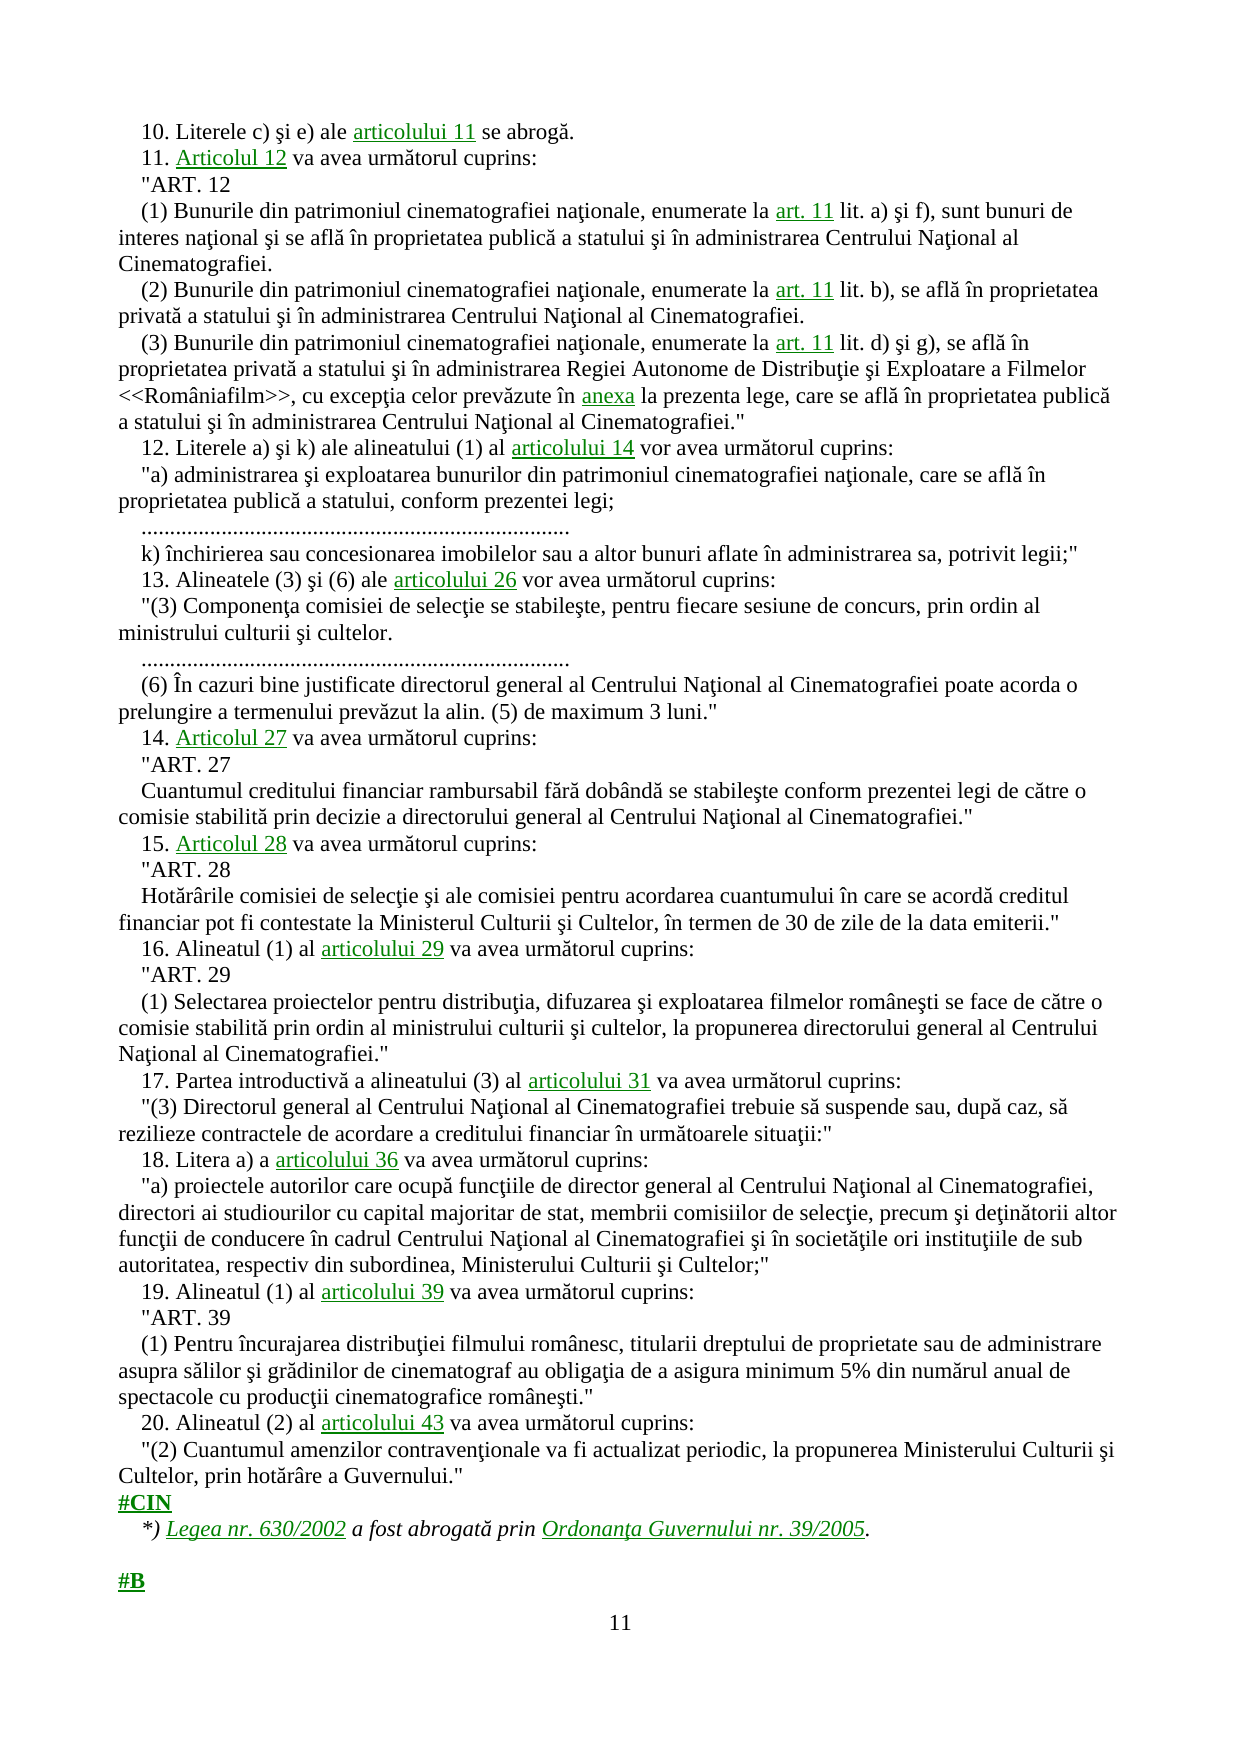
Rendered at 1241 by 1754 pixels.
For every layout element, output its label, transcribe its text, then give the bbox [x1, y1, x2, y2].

text 12. Literele a) şi k) ale alineatului (1) al articolului 14 vor avea următorul cuprins: [118, 434, 1122, 461]
text "ART. 27 [118, 751, 1122, 777]
text 19. Alineatul (1) al articolului 39 va avea următorul cuprins: [118, 1278, 1122, 1304]
text 20. Alineatul (2) al articolului 43 va avea următorul cuprins: [118, 1409, 1122, 1436]
text "(2) Cuantumul amenzilor contravenţionale va fi actualizat periodic, la propunerea Ministerului Culturii şi Cultelor, prin hotărâre a Guvernului." [118, 1436, 1122, 1488]
text #CIN [118, 1488, 1122, 1515]
text (1) Pentru încurajarea distribuţiei filmului românesc, titularii dreptului de proprietate sau de administrare asupra sălilor şi grădinilor de cinematograf au obligaţia de a asigura minimum 5% din numărul anual de spectacole cu producţii cinematografice româneşti." [118, 1330, 1122, 1409]
text 18. Litera a) a articolului 36 va avea următorul cuprins: [118, 1146, 1122, 1172]
text "a) proiectele autorilor care ocupă funcţiile de director general al Centrului Naţional al Cinematografiei, directori ai studiourilor cu capital majoritar de stat, membrii comisiilor de selecţie, precum şi deţinătorii altor funcţii de conducere în cadrul Centrului Naţional al Cinematografiei şi în societăţile ori instituţiile de sub autoritatea, respectiv din subordinea, Ministerului Culturii şi Cultelor;" [118, 1172, 1122, 1278]
text "ART. 29 [118, 961, 1122, 988]
text (1) Selectarea proiectelor pentru distribuţia, difuzarea şi exploatarea filmelor româneşti se face de către o comisie stabilită prin ordin al ministrului culturii şi cultelor, la propunerea directorului general al Centrului Naţional al Cinematografiei." [118, 988, 1122, 1067]
text 16. Alineatul (1) al articolului 29 va avea următorul cuprins: [118, 935, 1122, 961]
text Hotărârile comisiei de selecţie şi ale comisiei pentru acordarea cuantumului în care se acordă creditul financiar pot fi contestate la Ministerul Culturii şi Cultelor, în termen de 30 de zile de la data emiterii." [118, 882, 1122, 935]
text "ART. 39 [118, 1304, 1122, 1330]
text 15. Articolul 28 va avea următorul cuprins: [118, 830, 1122, 856]
text ........................................................................... [118, 513, 1122, 540]
text 10. Literele c) şi e) ale articolului 11 se abrogă. [118, 118, 1122, 144]
text (3) Bunurile din patrimoniul cinematografiei naţionale, enumerate la art. 11 lit. d) şi g), se află în proprietatea privată a statului şi în administrarea Regiei Autonome de Distribuţie şi Exploatare a Filmelor <<Româniafilm>>, cu excepţia celor prevăzute în anexa la prezenta lege, care se află în proprietatea publică a statului şi în administrarea Centrului Naţional al Cinematografiei." [118, 329, 1122, 434]
text "ART. 12 [118, 171, 1122, 197]
text *) Legea nr. 630/2002 a fost abrogată prin Ordonanţa Guvernului nr. 39/2005. [118, 1515, 1122, 1541]
text "(3) Directorul general al Centrului Naţional al Cinematografiei trebuie să suspende sau, după caz, să rezilieze contractele de acordare a creditului financiar în următoarele situaţii:" [118, 1093, 1122, 1146]
text #B [118, 1568, 1122, 1594]
text ........................................................................... [118, 645, 1122, 672]
text "(3) Componenţa comisiei de selecţie se stabileşte, pentru fiecare sesiune de concurs, prin ordin al ministrului culturii şi cultelor. [118, 592, 1122, 645]
text "ART. 28 [118, 856, 1122, 882]
text Cuantumul creditului financiar rambursabil fără dobândă se stabileşte conform prezentei legi de către o comisie stabilită prin decizie a directorului general al Centrului Naţional al Cinematografiei." [118, 777, 1122, 830]
text "a) administrarea şi exploatarea bunurilor din patrimoniul cinematografiei naţionale, care se află în proprietatea publică a statului, conform prezentei legi; [118, 461, 1122, 513]
text 14. Articolul 27 va avea următorul cuprins: [118, 724, 1122, 751]
text 17. Partea introductivă a alineatului (3) al articolului 31 va avea următorul cuprins: [118, 1067, 1122, 1093]
text (6) În cazuri bine justificate directorul general al Centrului Naţional al Cinematografiei poate acorda o prelungire a termenului prevăzut la alin. (5) de maximum 3 luni." [118, 672, 1122, 724]
text (1) Bunurile din patrimoniul cinematografiei naţionale, enumerate la art. 11 lit. a) şi f), sunt bunuri de interes naţional şi se află în proprietatea publică a statului şi în administrarea Centrului Naţional al Cinematografiei. [118, 197, 1122, 276]
text 13. Alineatele (3) şi (6) ale articolului 26 vor avea următorul cuprins: [118, 566, 1122, 592]
text (2) Bunurile din patrimoniul cinematografiei naţionale, enumerate la art. 11 lit. b), se află în proprietatea privată a statului şi în administrarea Centrului Naţional al Cinematografiei. [118, 276, 1122, 329]
text k) închirierea sau concesionarea imobilelor sau a altor bunuri aflate în administrarea sa, potrivit legii;" [118, 540, 1122, 566]
text 11. Articolul 12 va avea următorul cuprins: [118, 144, 1122, 171]
